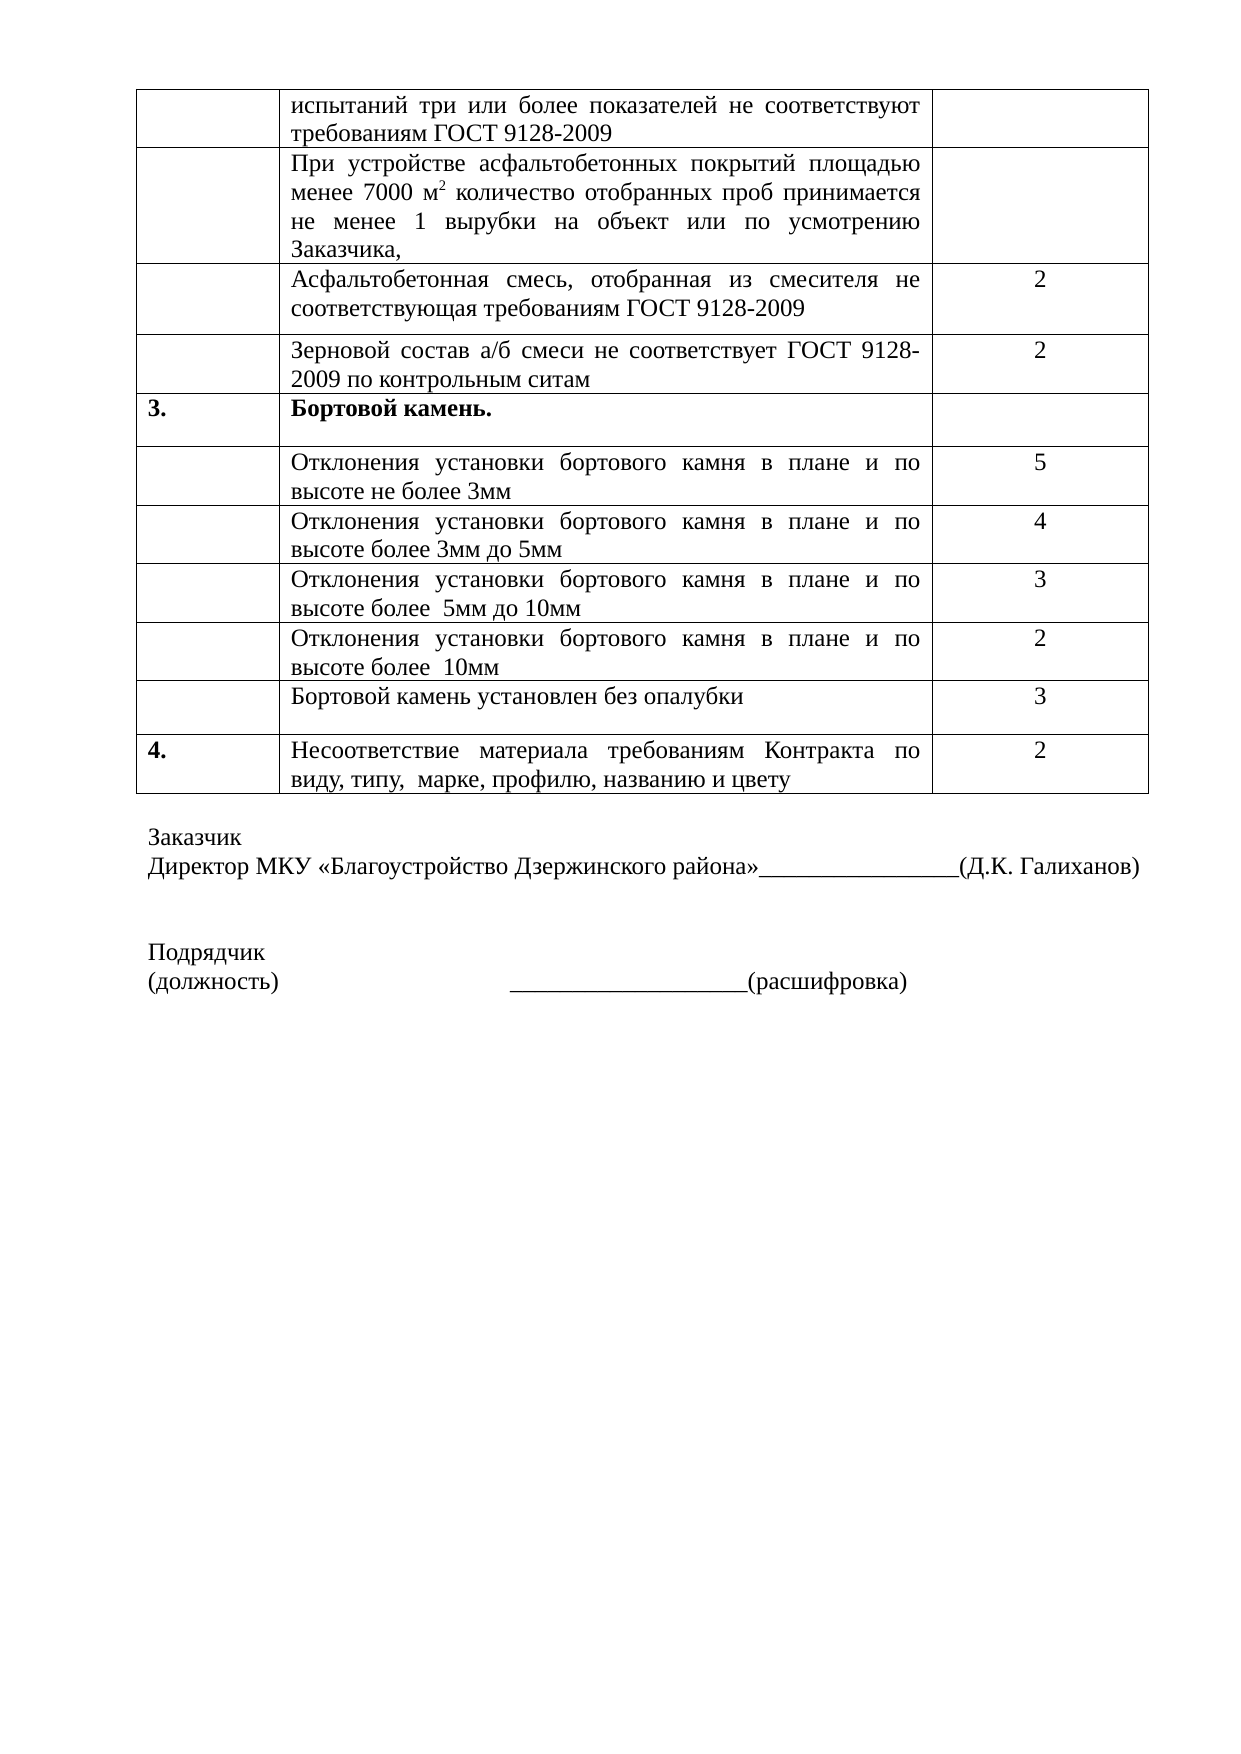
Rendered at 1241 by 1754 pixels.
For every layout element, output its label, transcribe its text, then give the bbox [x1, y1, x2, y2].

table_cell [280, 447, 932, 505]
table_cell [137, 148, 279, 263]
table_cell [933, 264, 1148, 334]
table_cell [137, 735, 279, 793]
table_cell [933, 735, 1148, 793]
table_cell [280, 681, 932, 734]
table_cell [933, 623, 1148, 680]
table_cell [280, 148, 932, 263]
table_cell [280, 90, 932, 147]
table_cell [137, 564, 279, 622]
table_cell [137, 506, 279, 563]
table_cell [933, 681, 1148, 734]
text Подрядчик [148, 937, 1152, 966]
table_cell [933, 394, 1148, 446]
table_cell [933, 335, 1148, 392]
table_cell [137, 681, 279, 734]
text Директор МКУ «Благоустройство Дзержинского района»________________(Д.К. Галиханов) [148, 851, 1152, 880]
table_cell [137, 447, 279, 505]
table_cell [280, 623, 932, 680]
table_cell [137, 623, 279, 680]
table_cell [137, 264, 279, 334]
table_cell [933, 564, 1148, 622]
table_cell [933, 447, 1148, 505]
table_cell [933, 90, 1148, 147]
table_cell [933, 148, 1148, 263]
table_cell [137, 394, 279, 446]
text (должность) ___________________(расшифровка) [148, 966, 1152, 995]
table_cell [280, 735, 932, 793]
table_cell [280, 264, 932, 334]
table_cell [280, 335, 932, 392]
text Заказчик [148, 822, 1152, 851]
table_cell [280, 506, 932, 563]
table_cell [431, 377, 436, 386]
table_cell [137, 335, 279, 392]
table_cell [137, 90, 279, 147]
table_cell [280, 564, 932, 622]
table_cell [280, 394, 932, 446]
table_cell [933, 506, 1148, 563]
